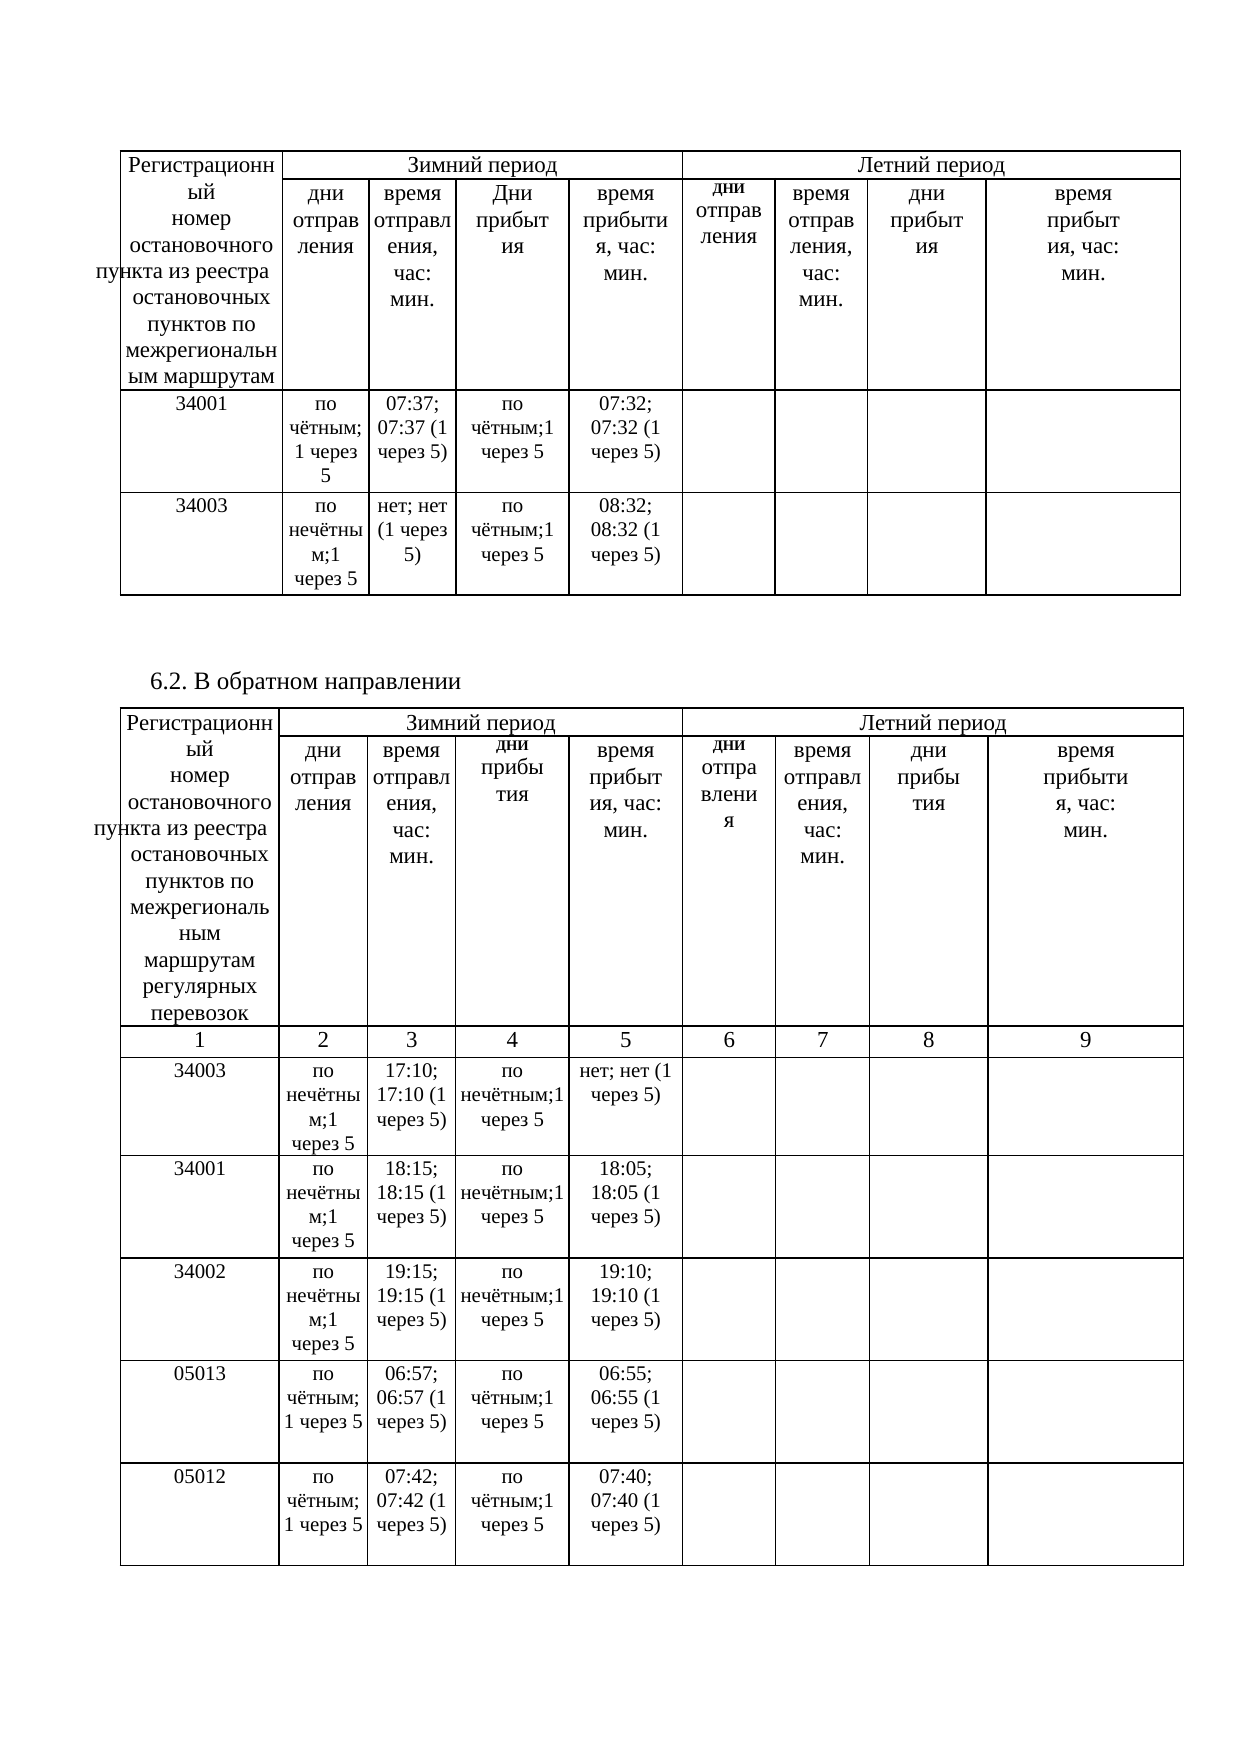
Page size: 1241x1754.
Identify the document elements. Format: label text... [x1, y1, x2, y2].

table_cell по чётным;1 через 5 [283, 391, 368, 492]
table_cell [868, 493, 985, 594]
table_cell [987, 493, 1180, 594]
table_cell 5 [570, 1027, 682, 1057]
table_header Летний период [683, 709, 1183, 735]
table_cell [776, 391, 867, 492]
table_cell время отправл ения, час: мин. [370, 180, 455, 389]
table_cell по нечётным;1 через 5 [280, 1058, 367, 1154]
table_cell по чётным;1 через 5 [456, 1361, 568, 1462]
table_cell время отправл ения, час: мин. [368, 737, 455, 1025]
table_cell 05013 [121, 1361, 278, 1462]
table_header Летний период [683, 152, 1180, 178]
table_cell 08:32; 08:32 (1 через 5) [570, 493, 682, 594]
table_cell время прибыти я, час: мин. [989, 737, 1183, 1025]
table_cell 19:10; 19:10 (1 через 5) [570, 1259, 682, 1359]
table_cell 6 [683, 1027, 775, 1057]
table_cell дни отправ ления [280, 737, 367, 1025]
table_cell по нечётным;1 через 5 [456, 1259, 568, 1359]
table_header Зимний период [283, 152, 682, 178]
table_cell [870, 1361, 987, 1462]
table_cell дни прибы тия [870, 737, 987, 1025]
table_cell по чётным;1 через 5 [280, 1464, 367, 1564]
table_cell ДНИ отправ ления [683, 180, 774, 389]
table_cell [870, 1156, 987, 1257]
table_cell 06:57; 06:57 (1 через 5) [368, 1361, 455, 1462]
table_cell 34001 [121, 391, 282, 492]
table_cell 34003 [121, 493, 282, 594]
table_cell дни отправ ления [283, 180, 368, 389]
table_cell [989, 1156, 1183, 1257]
table_cell [989, 1464, 1183, 1564]
table_cell 17:10; 17:10 (1 через 5) [368, 1058, 455, 1154]
table_cell нет; нет (1 через 5) [570, 1058, 682, 1154]
table_cell [683, 1464, 775, 1564]
table_cell ДНИ отпра влени я [683, 737, 775, 1025]
table_cell [776, 1361, 869, 1462]
table_cell 4 [456, 1027, 568, 1057]
table_cell нет; нет (1 через 5) [370, 493, 455, 594]
table_cell 9 [989, 1027, 1183, 1057]
table_cell 34003 [121, 1058, 278, 1154]
table_cell по чётным;1 через 5 [457, 493, 568, 594]
table_cell [987, 391, 1180, 492]
table_cell ДНИ прибы тия [456, 737, 568, 1025]
table_cell по нечётным;1 через 5 [283, 493, 368, 594]
table_cell [870, 1464, 987, 1564]
table_cell [683, 1156, 775, 1257]
table_cell [868, 391, 985, 492]
table_cell время отправ ления, час: мин. [776, 180, 867, 389]
table_cell [989, 1361, 1183, 1462]
table_cell время прибыти я, час: мин. [570, 180, 682, 389]
table_cell [776, 1156, 869, 1257]
table_cell [870, 1058, 987, 1154]
table_cell 8 [870, 1027, 987, 1057]
table_cell по чётным;1 через 5 [457, 391, 568, 492]
table_cell [776, 493, 867, 594]
table_cell время прибыт ия, час: мин. [987, 180, 1180, 389]
table_cell 19:15; 19:15 (1 через 5) [368, 1259, 455, 1359]
table_cell 34001 [121, 1156, 278, 1257]
table_cell дни прибыт ия [868, 180, 985, 389]
table_cell 18:15; 18:15 (1 через 5) [368, 1156, 455, 1257]
table_cell 3 [368, 1027, 455, 1057]
text 6.2. В обратном направлении [150, 666, 1090, 694]
table_cell время отправл ения, час: мин. [776, 737, 869, 1025]
table_header Регистрационный номер остановочного пункта из реестра остановочных пунктов по межрегиональным маршрутам регулярных перевозок [121, 152, 282, 389]
table_cell Дни прибыт ия [457, 180, 568, 389]
table_cell [683, 1361, 775, 1462]
table_cell [776, 1464, 869, 1564]
table_cell по чётным;1 через 5 [456, 1464, 568, 1564]
table_cell [683, 391, 774, 492]
table_cell по нечётным;1 через 5 [280, 1156, 367, 1257]
table_cell 07:42; 07:42 (1 через 5) [368, 1464, 455, 1564]
table_cell [989, 1058, 1183, 1154]
table_cell 07:40; 07:40 (1 через 5) [570, 1464, 682, 1564]
table_cell 18:05; 18:05 (1 через 5) [570, 1156, 682, 1257]
table_cell [683, 493, 774, 594]
table_cell [776, 1058, 869, 1154]
table_cell [683, 1259, 775, 1359]
table_cell по чётным;1 через 5 [280, 1361, 367, 1462]
table_cell [776, 1259, 869, 1359]
table_cell 07:37; 07:37 (1 через 5) [370, 391, 455, 492]
table_cell [683, 1058, 775, 1154]
table_cell 7 [776, 1027, 869, 1057]
table_cell по нечётным;1 через 5 [456, 1058, 568, 1154]
table_cell [870, 1259, 987, 1359]
table_cell 1 [121, 1027, 278, 1057]
table_cell время прибыт ия, час: мин. [570, 737, 682, 1025]
table_cell 34002 [121, 1259, 278, 1359]
table_cell [989, 1259, 1183, 1359]
table_cell по нечётным;1 через 5 [280, 1259, 367, 1359]
table_cell 07:32; 07:32 (1 через 5) [570, 391, 682, 492]
table_cell 2 [280, 1027, 367, 1057]
table_cell 05012 [121, 1464, 278, 1564]
table_header Регистрационный номер остановочного пункта из реестра остановочных пунктов по межрегиональным маршрутам регулярных перевозок [121, 709, 278, 1025]
table_cell 06:55; 06:55 (1 через 5) [570, 1361, 682, 1462]
table_header Зимний период [280, 709, 682, 735]
table_cell по нечётным;1 через 5 [456, 1156, 568, 1257]
